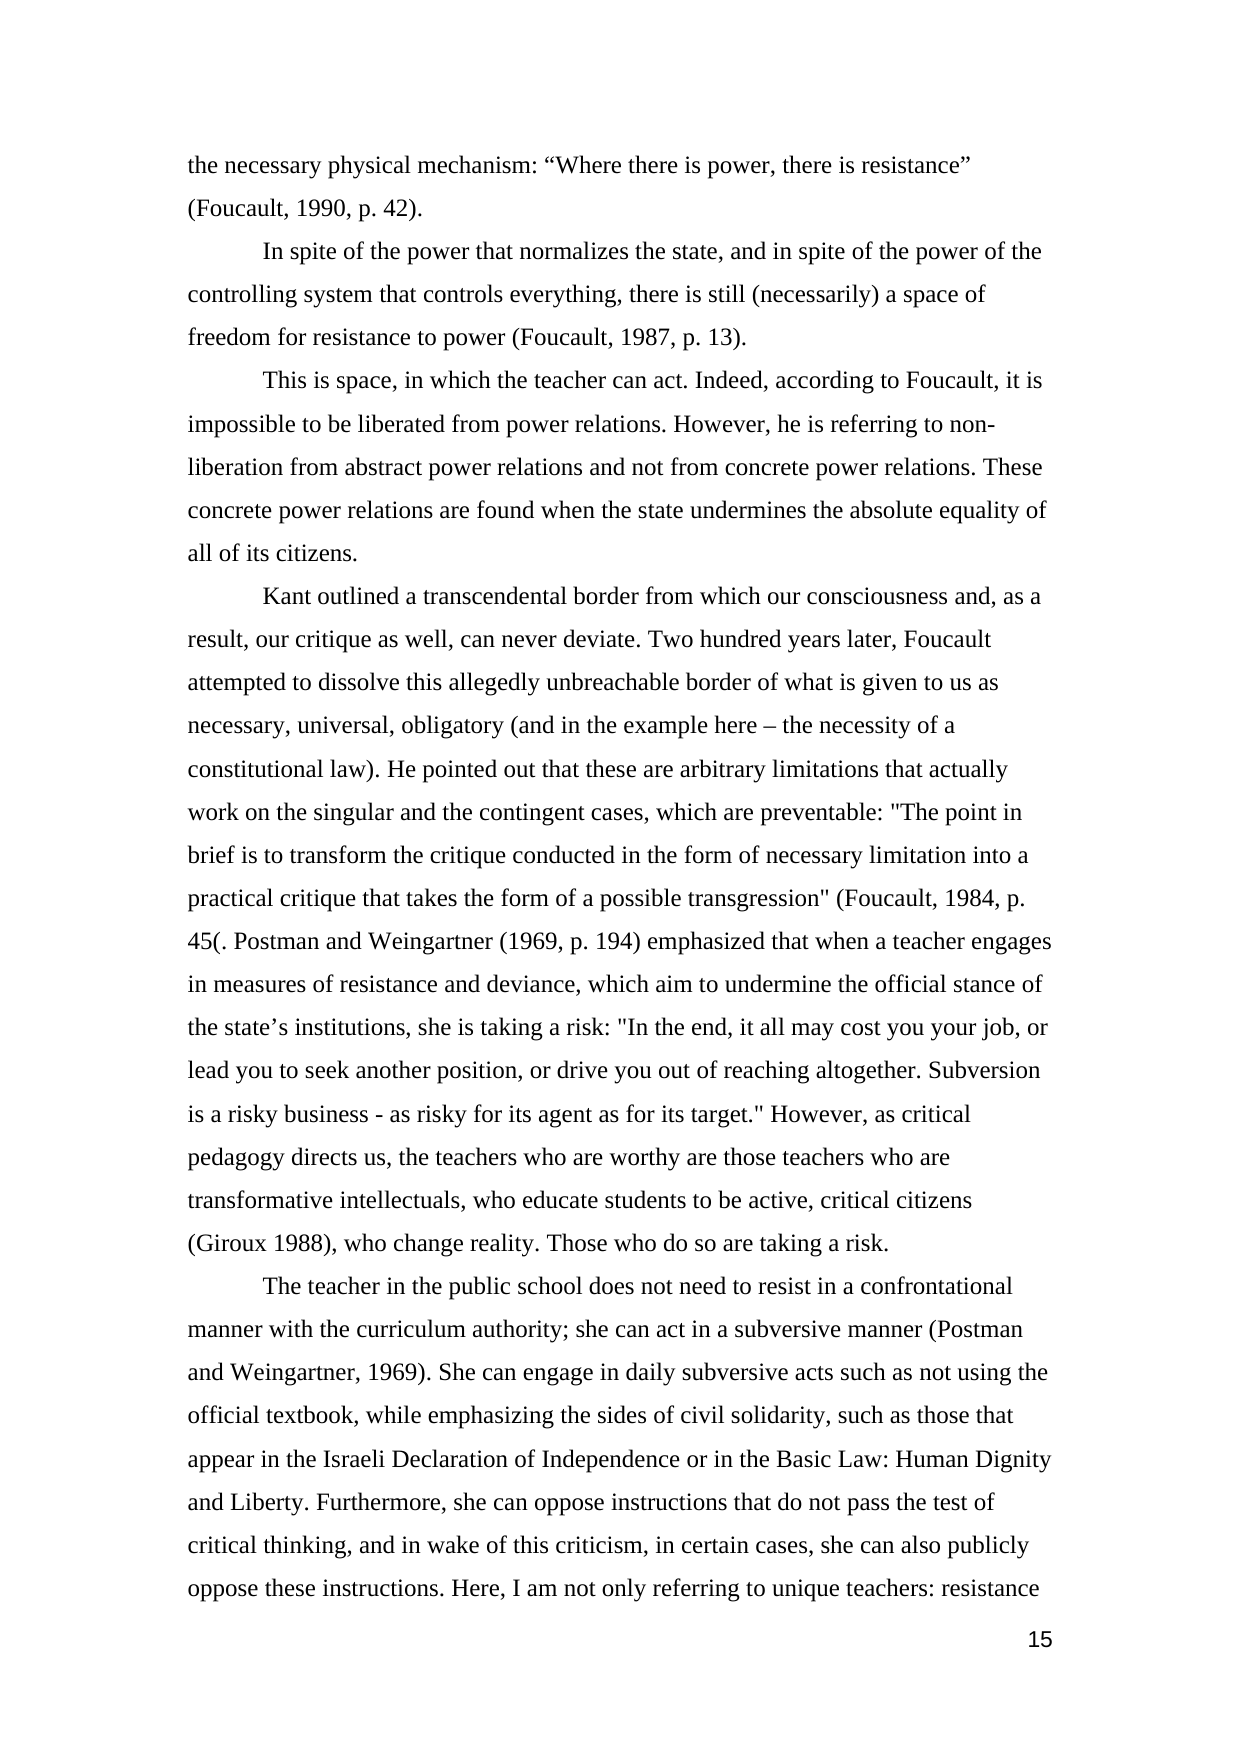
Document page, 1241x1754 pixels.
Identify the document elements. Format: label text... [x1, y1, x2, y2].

text Kant outlined a transcendental border from which our consciousness and, as a result, our critique as well, can never deviate. Two hundred years later, Foucault attempted to dissolve this allegedly unbreachable border of what is given to us as necessary, universal, obligatory (and in the example here – the necessity of a constitutional law). He pointed out that these are arbitrary limitations that actually work on the singular and the contingent cases, which are preventable: "The point in brief is to transform the critique conducted in the form of necessary limitation into a practical critique that takes the form of a possible transgression" (Foucault, 1984, p. 45(. Postman and Weingartner (1969, p. 194) emphasized that when a teacher engages in measures of resistance and deviance, which aim to undermine the official stance of the state’s institutions, she is taking a risk: "In the end, it all may cost you your job, or lead you to seek another position, or drive you out of reaching altogether. Subversion is a risky business - as risky for its agent as for its target." However, as critical pedagogy directs us, the teachers who are worthy are those teachers who are transformative intellectuals, who educate students to be active, critical citizens (Giroux 1988), who change reality. Those who do so are taking a risk. [187, 581, 1053, 1257]
text In spite of the power that normalizes the state, and in spite of the power of the controlling system that controls everything, there is still (necessarily) a space of freedom for resistance to power (Foucault, 1987, p. 13). [187, 236, 1053, 351]
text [187, 150, 1053, 222]
text This is space, in which the teacher can act. Indeed, according to Foucault, it is impossible to be liberated from power relations. However, he is referring to non-liberation from abstract power relations and not from concrete power relations. These concrete power relations are found when the state undermines the absolute equality of all of its citizens. [187, 366, 1053, 567]
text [187, 1271, 1053, 1602]
